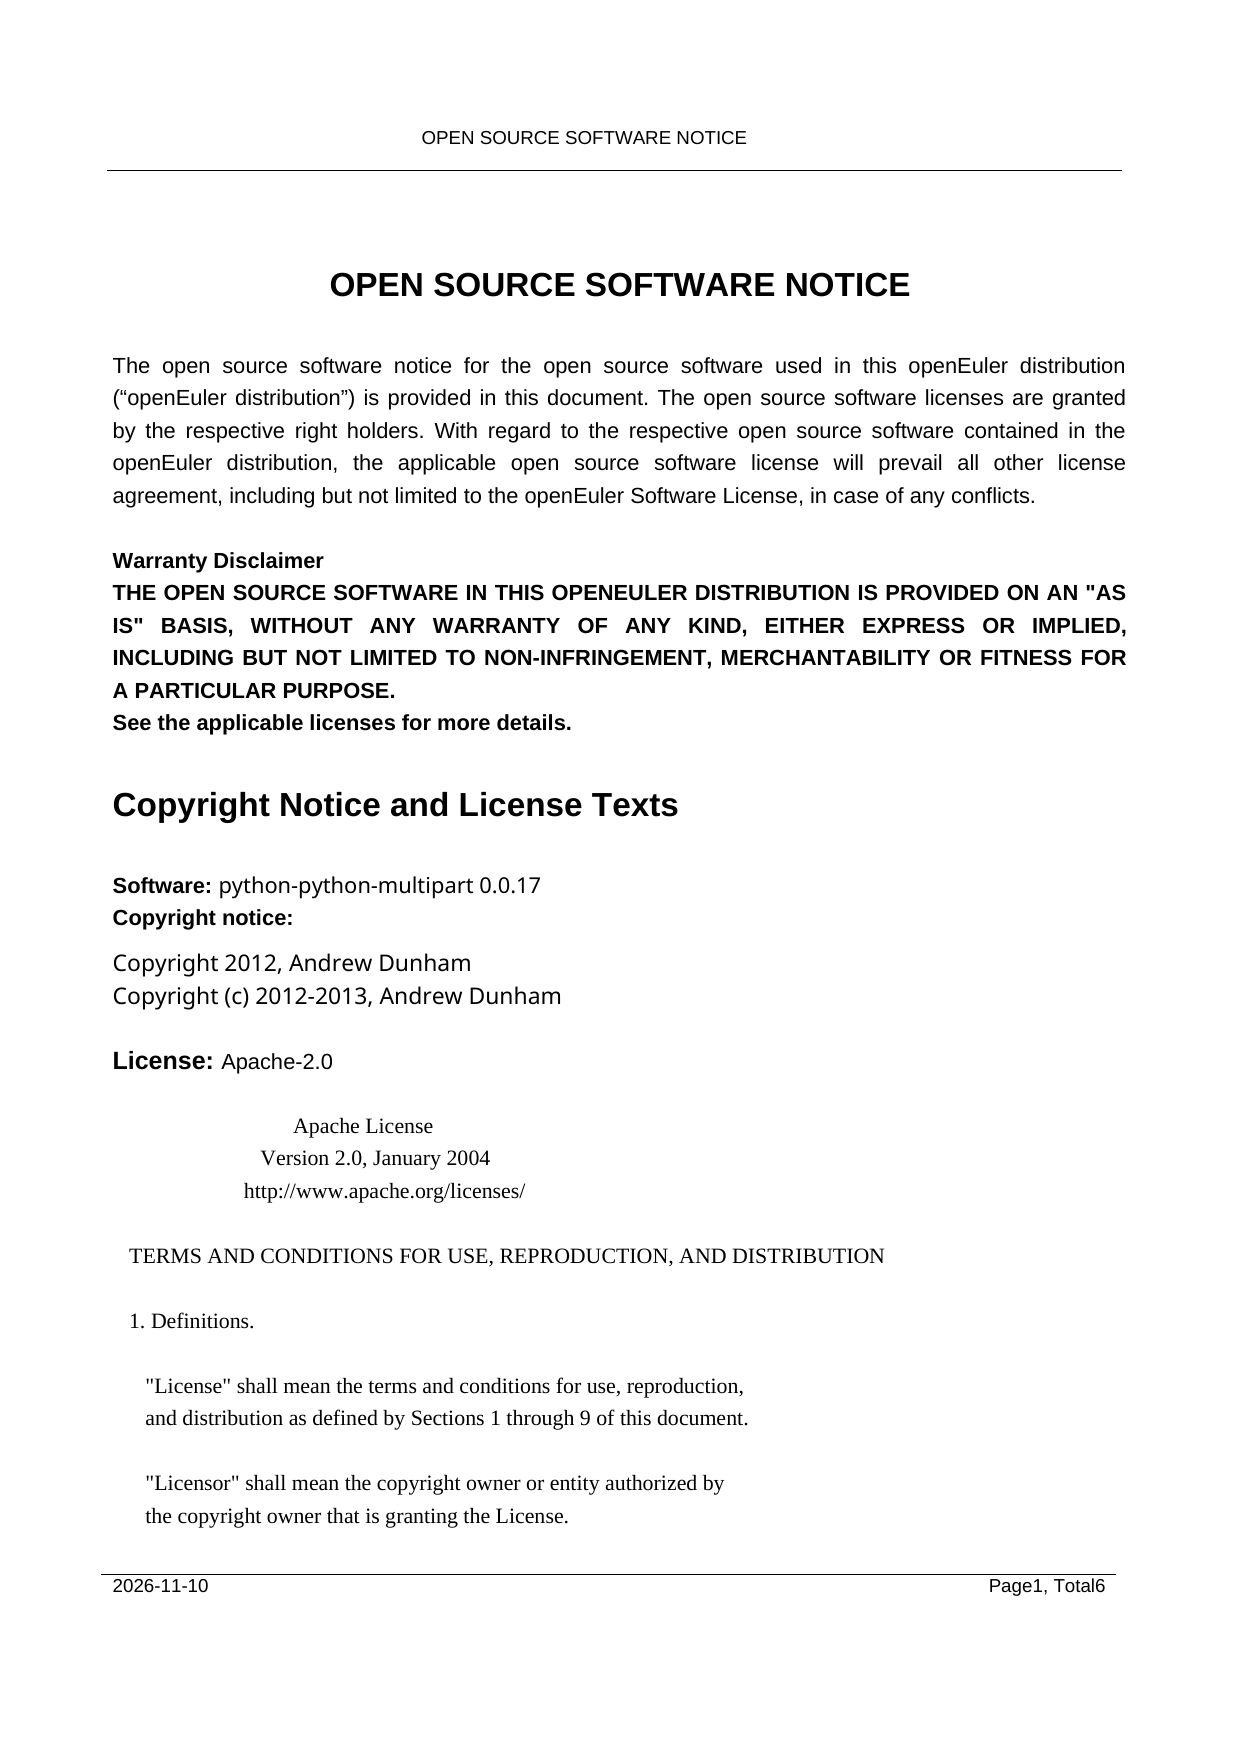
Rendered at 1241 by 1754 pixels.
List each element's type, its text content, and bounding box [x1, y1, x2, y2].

text License: Apache-2.0 [112, 1044, 1128, 1077]
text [112, 1077, 1128, 1532]
text Copyright 2012, Andrew Dunham Copyright (c) 2012-2013, Andrew Dunham [112, 947, 1128, 1044]
text OPEN SOURCE SOFTWARE NOTICE [112, 251, 1128, 316]
text Copyright notice: [112, 901, 1128, 934]
text THE OPEN SOURCE SOFTWARE IN THIS OPENEULER DISTRIBUTION IS PROVIDED ON AN "AS IS" BASIS, WITHOUT ANY WARRANTY OF ANY KIND, EITHER EXPRESS OR IMPLIED, INCLUDING BUT NOT LIMITED TO NON-INFRINGEMENT, MERCHANTABILITY OR FITNESS FOR A PARTICULAR PURPOSE. See the applicable licenses for more details. [112, 576, 1128, 739]
text Warranty Disclaimer [112, 544, 1128, 576]
text The open source software notice for the open source software used in this openEuler distribution (“openEuler distribution”) is provided in this document. The open source software licenses are granted by the respective right holders. With regard to the respective open source software contained in the openEuler distribution, the applicable open source software license will prevail all other license agreement, including but not limited to the openEuler Software License, in case of any conflicts. [112, 349, 1128, 511]
text Copyright Notice and License Texts [112, 771, 1128, 836]
title Software: python-python-multipart 0.0.17 [112, 869, 1128, 901]
